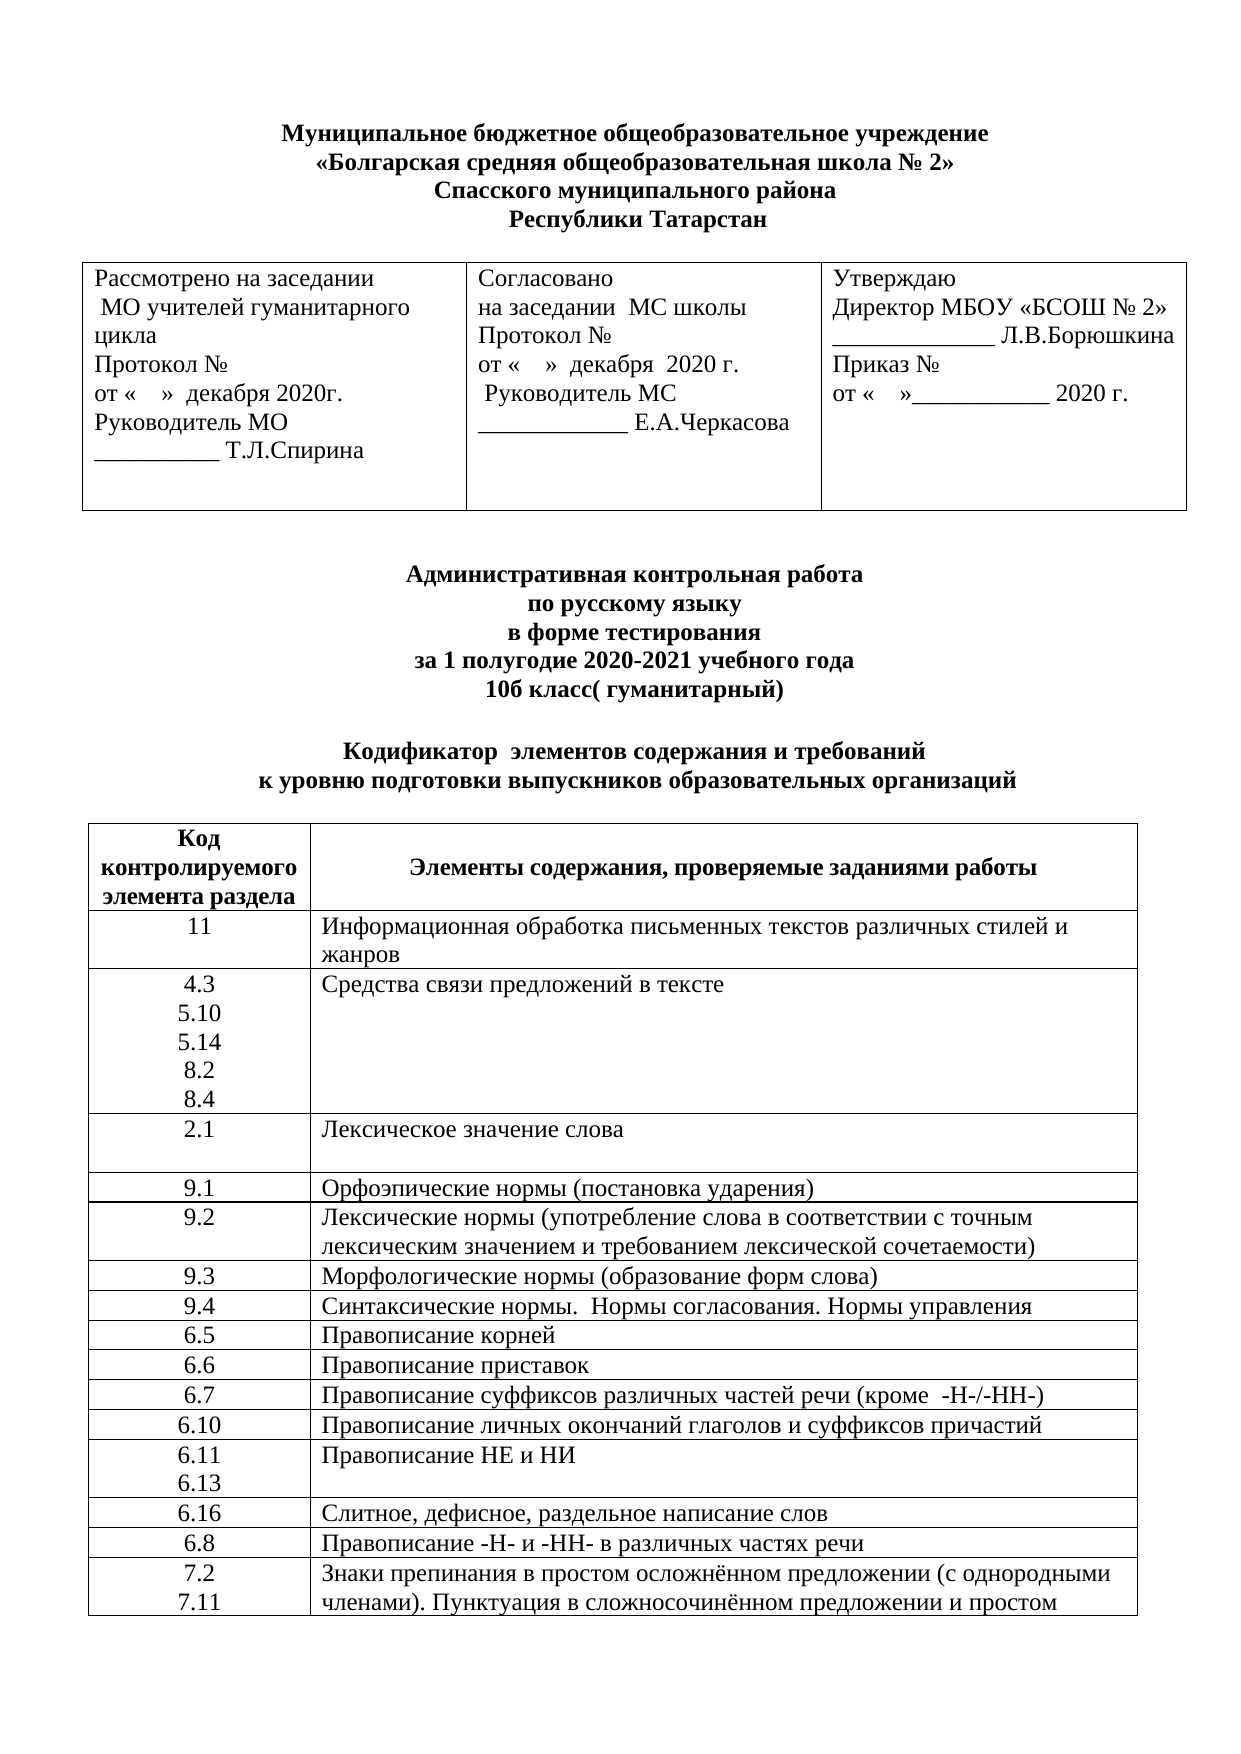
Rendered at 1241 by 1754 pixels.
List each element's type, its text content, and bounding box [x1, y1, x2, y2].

table_header Рассмотрено на заседании МО учителей гуманитарного цикла Протокол № от « » декабря 2020г. Руководитель МО __________ Т.Л.Спирина [83, 263, 466, 510]
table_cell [311, 1558, 1137, 1615]
table_cell Правописание личных окончаний глаголов и суффиксов причастий [311, 1410, 1137, 1439]
text Спасского муниципального района [118, 176, 1152, 204]
table_cell 6.5 [89, 1321, 310, 1349]
table_cell 6.11 6.13 [89, 1440, 310, 1497]
text «Болгарская средняя общеобразовательная школа № 2» [118, 147, 1152, 176]
table_cell 6.7 [89, 1380, 310, 1409]
table_cell Средства связи предложений в тексте [311, 969, 1137, 1113]
table_header Элементы содержания, проверяемые заданиями работы [311, 824, 1137, 910]
table_cell Правописание корней [311, 1321, 1137, 1349]
table_cell Лексическое значение слова [311, 1114, 1137, 1172]
table_cell 6.6 [89, 1350, 310, 1379]
table_cell 9.3 [89, 1261, 310, 1290]
text в форме тестирования [118, 617, 1151, 646]
table_cell Правописание приставок [311, 1350, 1137, 1379]
table_cell Правописание -Н- и -НН- в различных частях речи [311, 1528, 1137, 1557]
table_cell 9.1 [89, 1173, 310, 1201]
text за 1 полугодие 2020-2021 учебного года [118, 646, 1151, 674]
text по русскому языку [118, 588, 1151, 617]
table_header Утверждаю Директор МБОУ «БСОШ № 2» _____________ Л.В.Борюшкина Приказ № от « »___________ 2020 г. [822, 263, 1186, 510]
table_cell Слитное, дефисное, раздельное написание слов [311, 1498, 1137, 1527]
text Административная контрольная работа [118, 559, 1151, 588]
table_cell Орфоэпические нормы (постановка ударения) [311, 1173, 1137, 1201]
text Республики Татарстан [118, 204, 1152, 233]
table_cell 7.2 7.11 7.18 [89, 1558, 310, 1615]
table_cell 4.3 5.10 5.14 8.2 8.4 [89, 969, 310, 1113]
table_cell 9.4 [89, 1291, 310, 1319]
text 10б класс( гуманитарный) [118, 674, 1151, 703]
table_cell Правописание суффиксов различных частей речи (кроме -Н-/-НН-) [311, 1380, 1137, 1409]
table_cell 11 [89, 911, 310, 968]
table_cell Лексические нормы (употребление слова в соответствии с точным лексическим значением и требованием лексической сочетаемости) [311, 1203, 1137, 1260]
table_cell Правописание НЕ и НИ [311, 1440, 1137, 1497]
text Муниципальное бюджетное общеобразовательное учреждение [118, 118, 1152, 147]
table_cell 6.16 [89, 1498, 310, 1527]
text Кодификатор элементов содержания и требований [118, 736, 1151, 765]
table_cell Синтаксические нормы. Нормы согласования. Нормы управления [311, 1291, 1137, 1319]
table_cell 6.10 [89, 1410, 310, 1439]
table_cell 2.1 [89, 1114, 310, 1172]
text к уровню подготовки выпускников образовательных организаций [118, 765, 1151, 794]
table_cell Морфологические нормы (образование форм слова) [311, 1261, 1137, 1290]
table_cell Информационная обработка письменных текстов различных стилей и жанров [311, 911, 1137, 968]
table_cell 6.8 [89, 1528, 310, 1557]
table_header Согласовано на заседании МС школы Протокол № от « » декабря 2020 г. Руководитель МС ____________ Е.А.Черкасова [467, 263, 821, 510]
table_cell 9.2 [89, 1203, 310, 1260]
